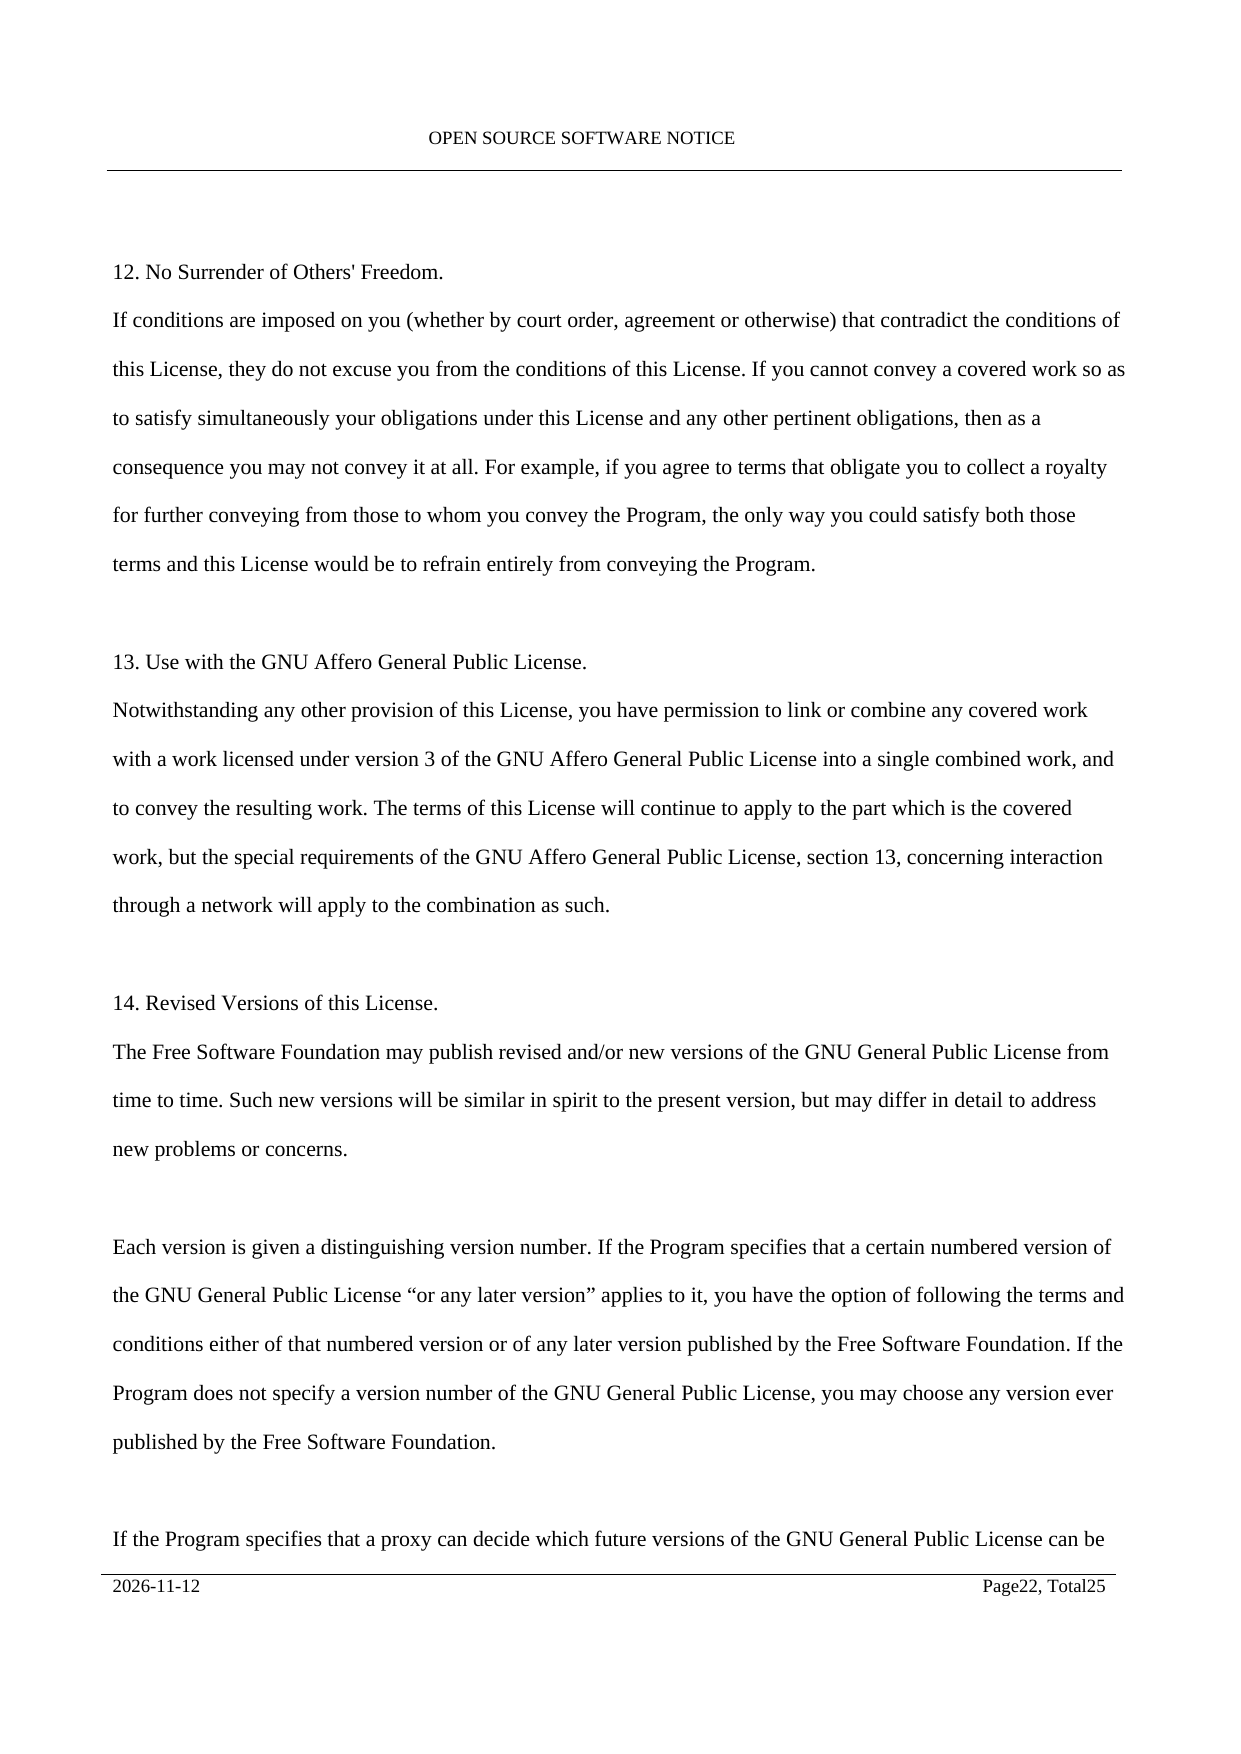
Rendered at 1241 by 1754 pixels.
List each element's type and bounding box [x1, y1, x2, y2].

text [112, 206, 1128, 1555]
